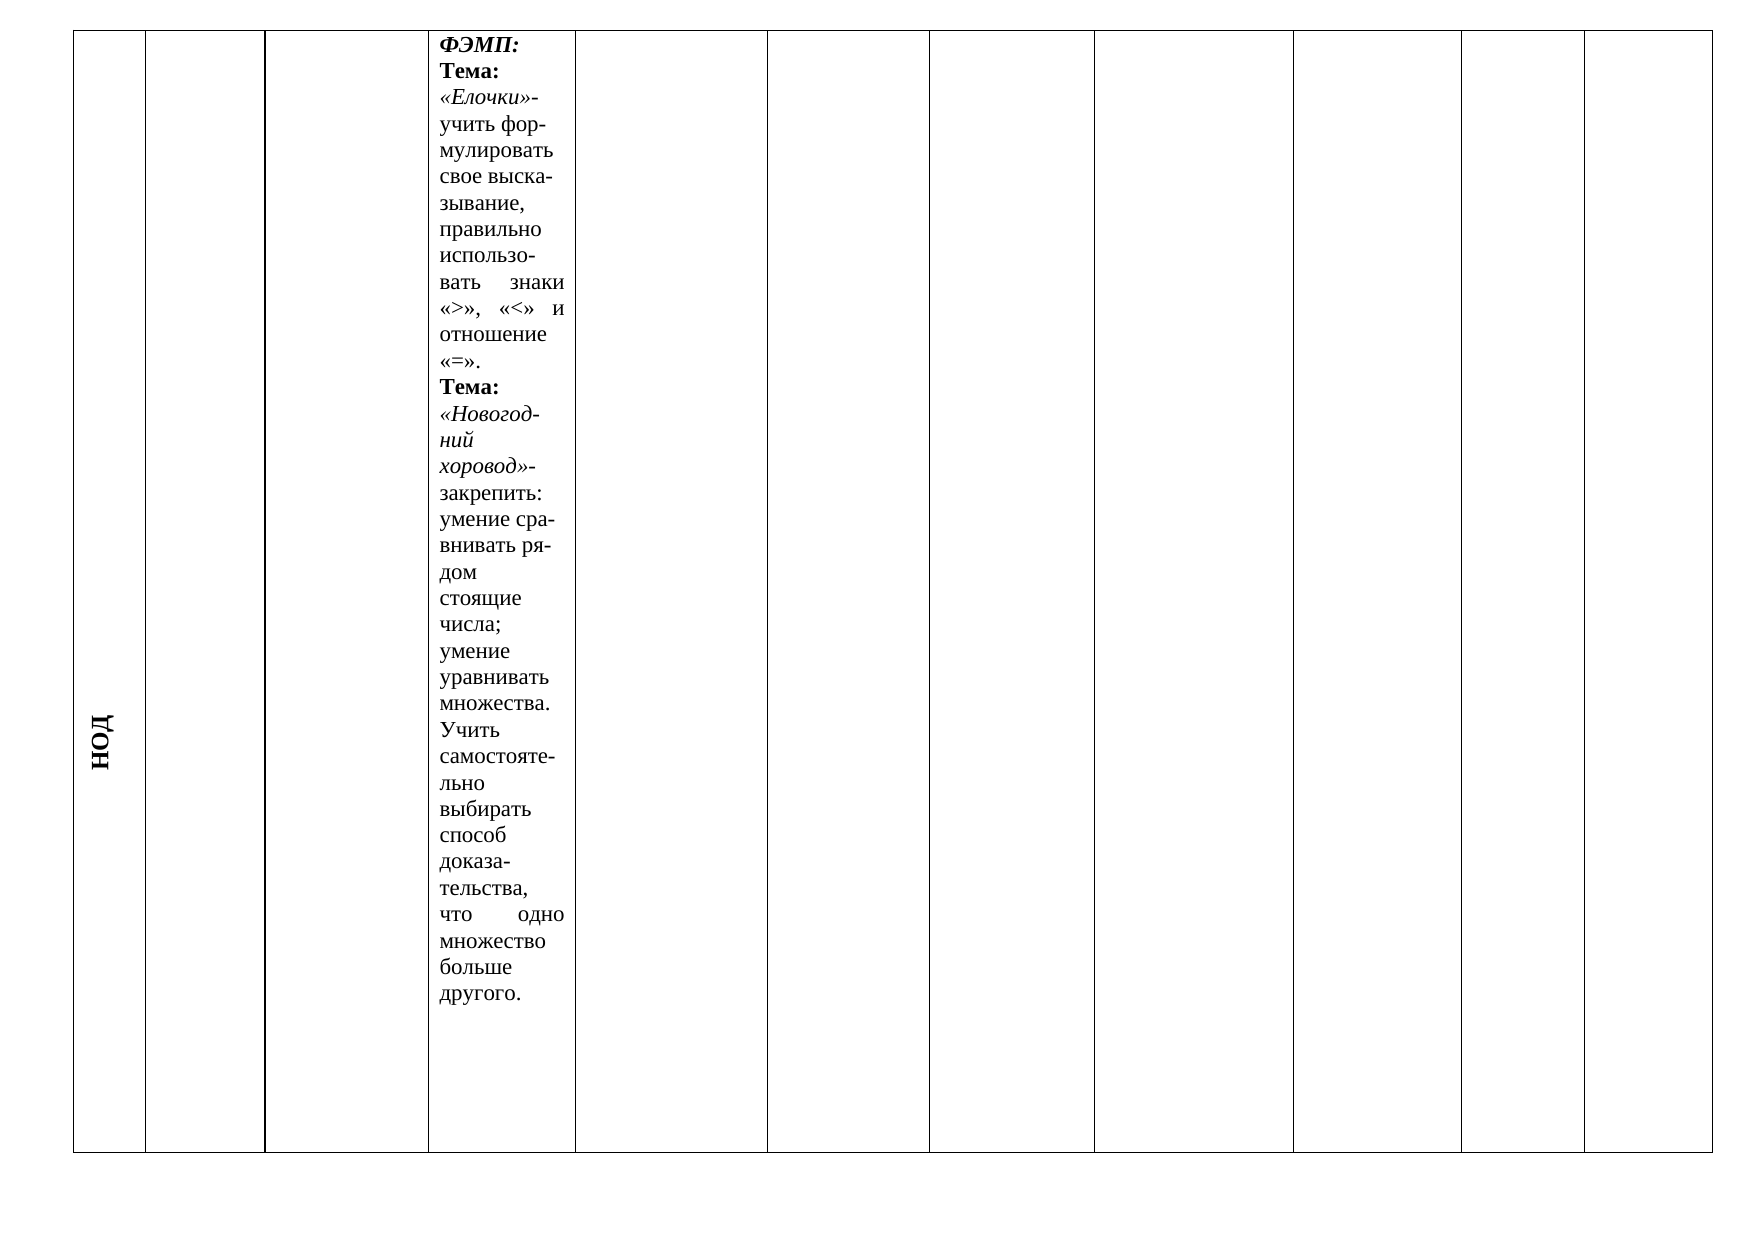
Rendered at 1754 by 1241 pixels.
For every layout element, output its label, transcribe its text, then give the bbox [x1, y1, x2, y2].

table_cell [1585, 31, 1712, 1152]
table_cell [1095, 31, 1293, 1152]
table_cell [146, 31, 264, 1152]
table_cell ФЭМП: Тема: «Елочки»- учить фор- мулировать свое выска- зывание, правильно использо- вать знаки «>», «<» и отношение «=». Тема: «Новогод- ний хоровод»- закрепить: умение сра- внивать ря- дом стоящие числа; умение уравнивать множества. Учить самостояте- льно выбирать способ доказа-тельства, что одно множество больше другого. [429, 31, 575, 1152]
table_cell [576, 31, 767, 1152]
table_cell НОД [74, 31, 145, 1152]
table_cell [266, 31, 428, 1152]
table_cell [1462, 31, 1584, 1152]
table_cell [768, 31, 929, 1152]
table_cell [1294, 31, 1461, 1152]
table_cell [930, 31, 1094, 1152]
